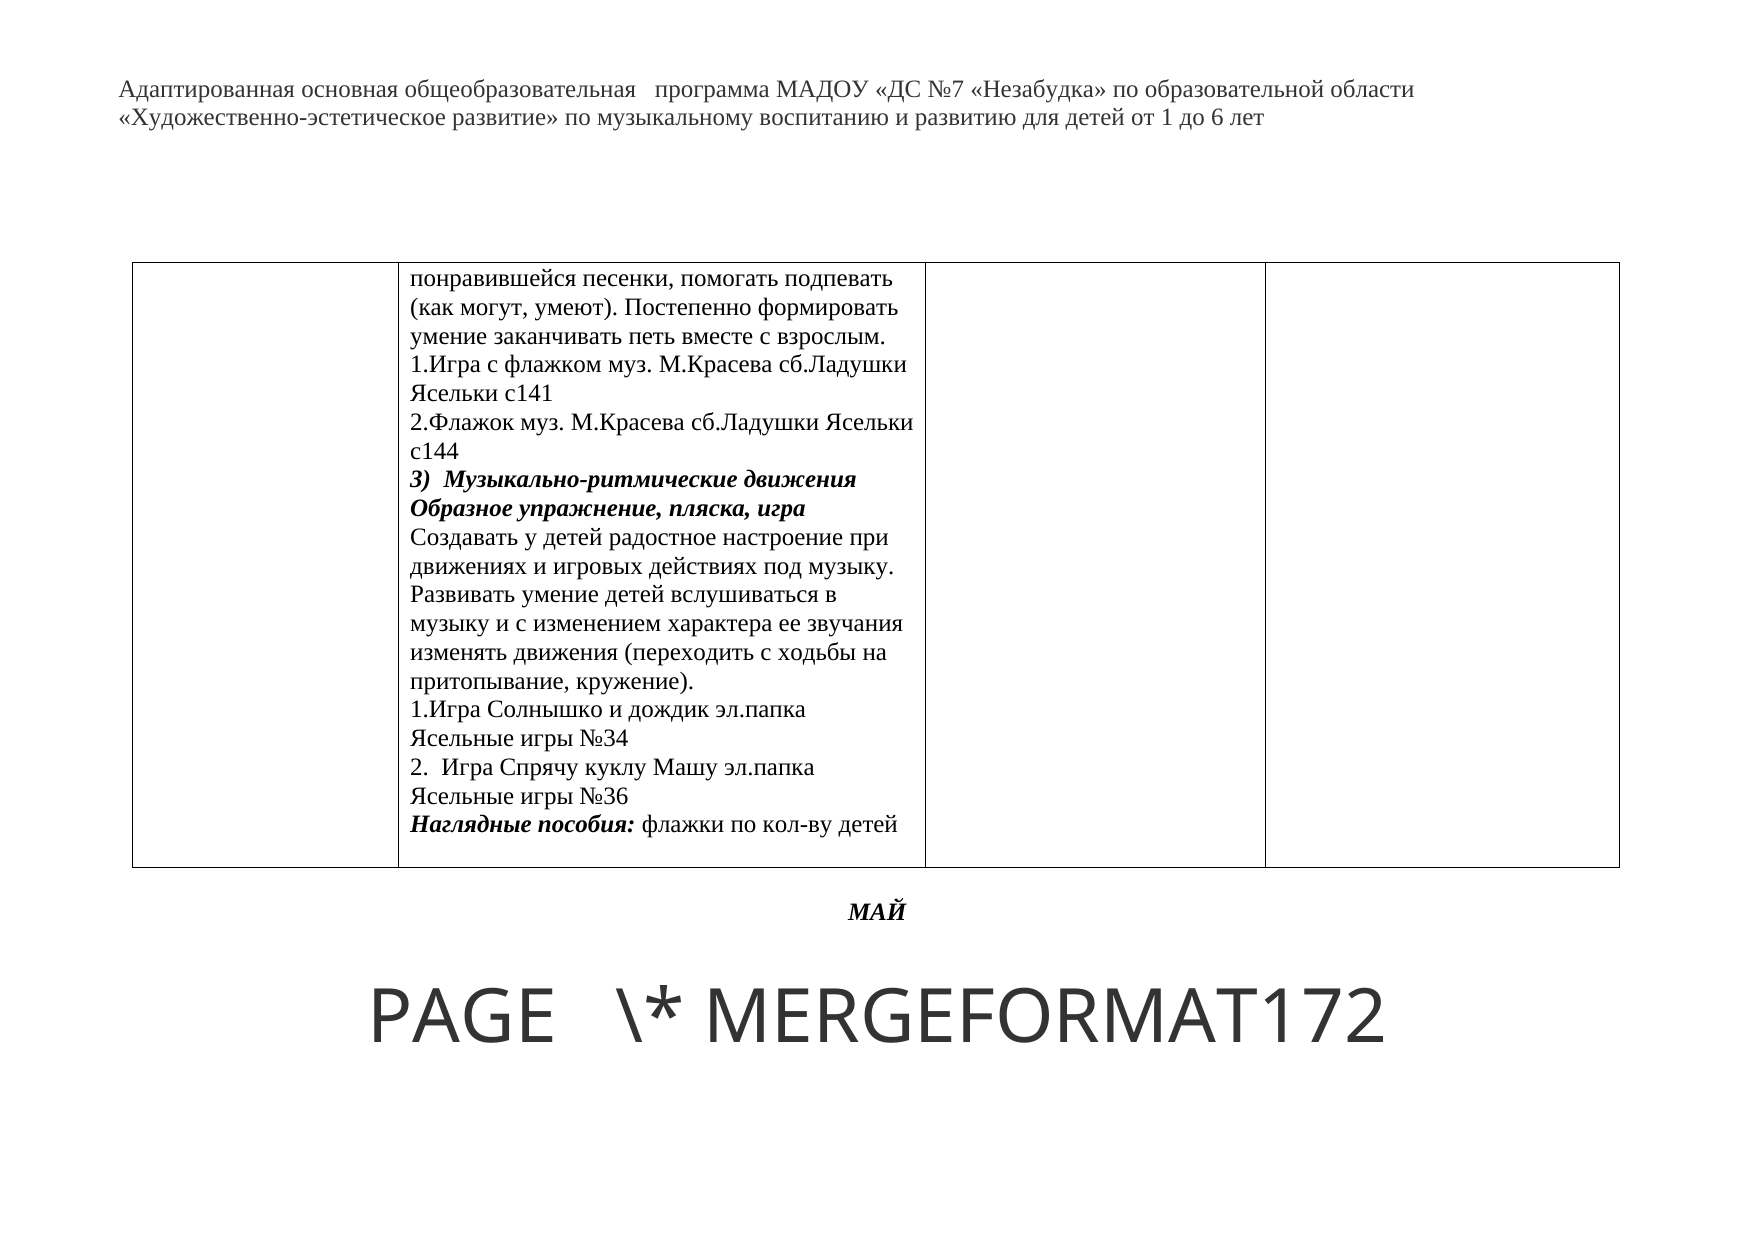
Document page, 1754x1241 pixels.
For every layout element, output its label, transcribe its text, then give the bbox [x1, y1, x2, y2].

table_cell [133, 263, 398, 867]
text МАЙ [118, 897, 1636, 926]
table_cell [926, 263, 1265, 867]
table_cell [399, 263, 925, 867]
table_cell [1266, 263, 1619, 867]
